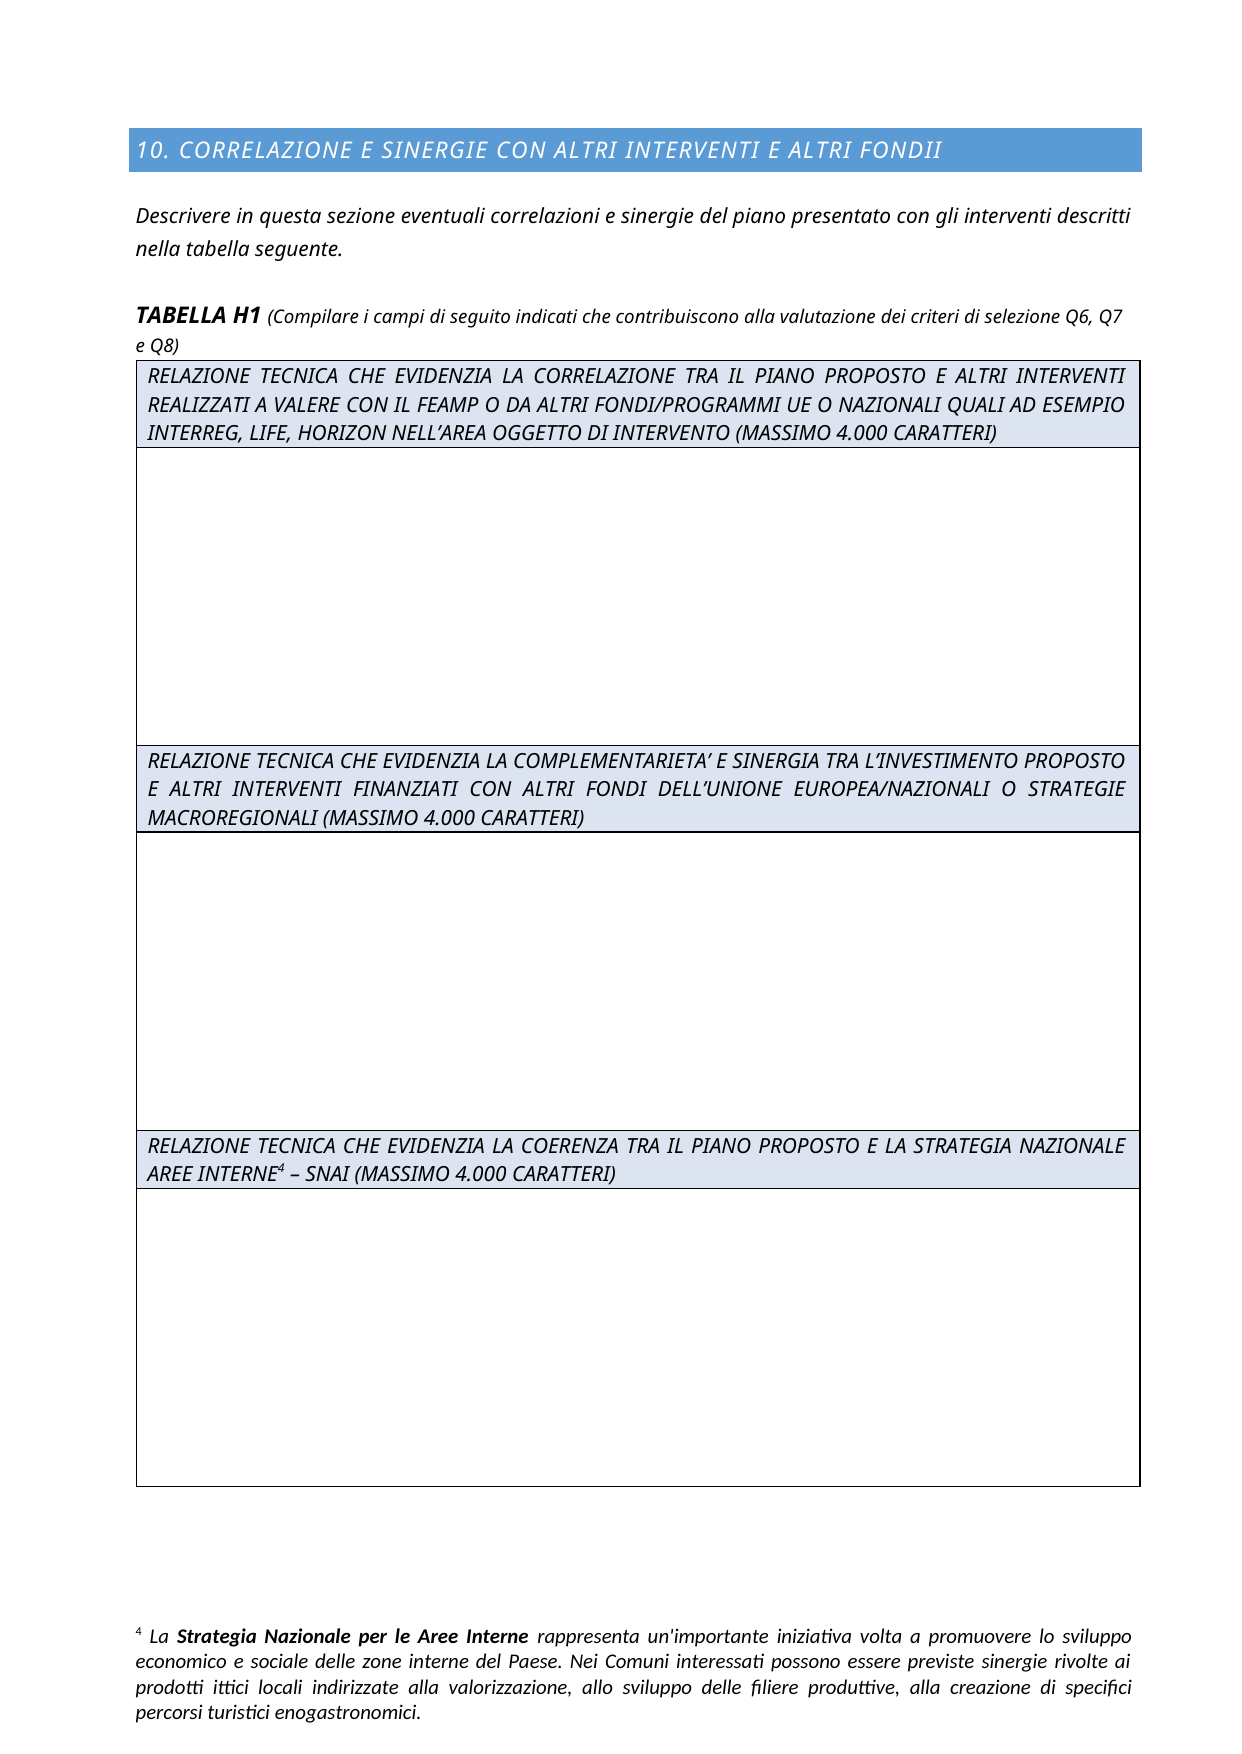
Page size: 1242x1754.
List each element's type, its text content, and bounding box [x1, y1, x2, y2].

table_header RELAZIONE TECNICA CHE EVIDENZIA LA CORRELAZIONE TRA IL PIANO PROPOSTO E ALTRI INTERVENTI REALIZZATI A VALERE CON IL FEAMP O DA ALTRI FONDI/PROGRAMMI UE O NAZIONALI QUALI AD ESEMPIO INTERREG, LIFE, HORIZON NELL’AREA OGGETTO DI INTERVENTO (MASSIMO 4.000 CARATTERI) [137, 361, 1139, 447]
subtitle 10. CORRELAZIONE E SINERGIE CON ALTRI INTERVENTI E ALTRI FONDII [135, 135, 1135, 166]
text TABELLA H1 (Compilare i campi di seguito indicati che contribuiscono alla valutazione dei criteri di selezione Q6, Q7 e Q8) [135, 299, 1135, 358]
text Descrivere in questa sezione eventuali correlazioni e sinergie del piano presentato con gli interventi descritti nella tabella seguente. [135, 202, 1135, 263]
table_cell [137, 448, 1139, 745]
table_cell [137, 1189, 1139, 1486]
table_cell RELAZIONE TECNICA CHE EVIDENZIA LA COERENZA TRA IL PIANO PROPOSTO E LA STRATEGIA NAZIONALE AREE INTERNE – SNAI (MASSIMO 4.000 CARATTERI) [137, 1131, 1139, 1188]
table_cell [137, 833, 1139, 1130]
table_cell RELAZIONE TECNICA CHE EVIDENZIA LA COMPLEMENTARIETA’ E SINERGIA TRA L’INVESTIMENTO PROPOSTO E ALTRI INTERVENTI FINANZIATI CON ALTRI FONDI DELL’UNIONE EUROPEA/NAZIONALI O STRATEGIE MACROREGIONALI (MASSIMO 4.000 CARATTERI) [137, 746, 1139, 831]
